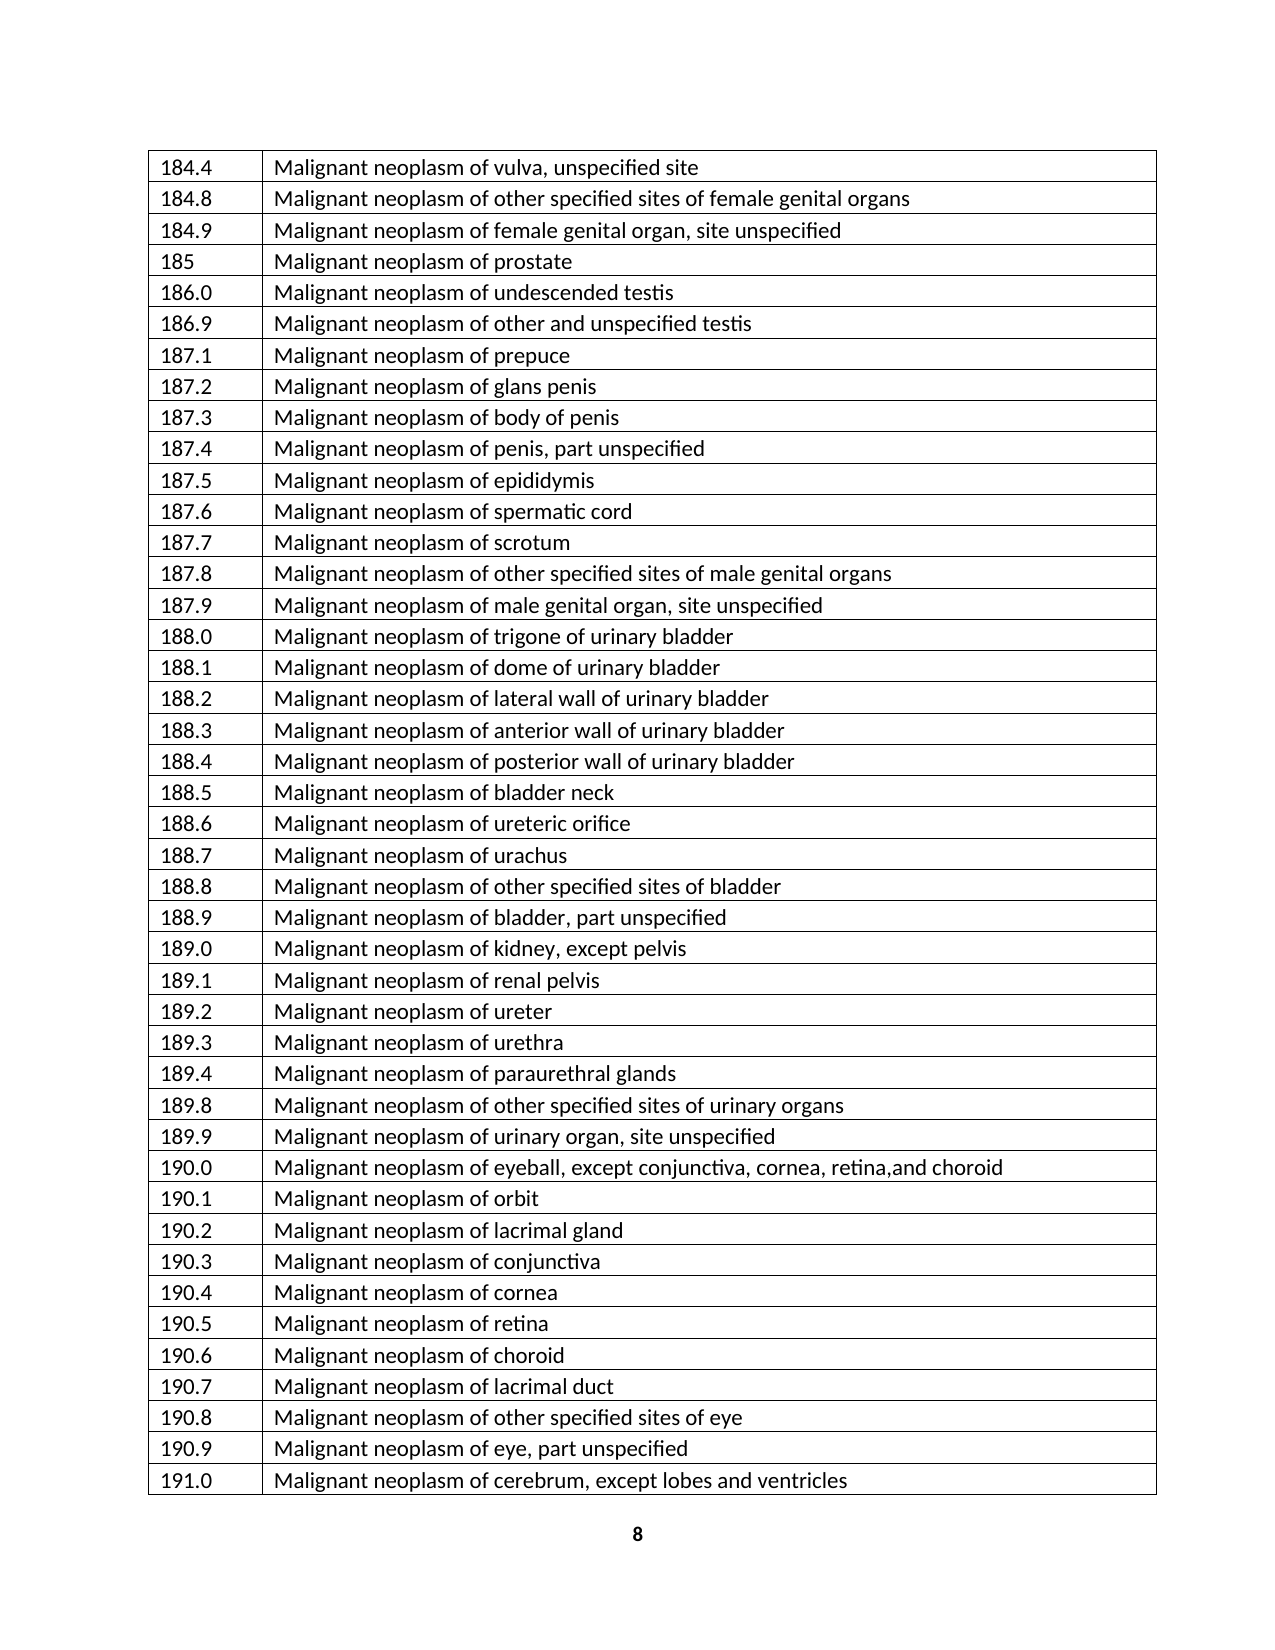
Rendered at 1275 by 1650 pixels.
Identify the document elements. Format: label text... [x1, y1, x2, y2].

table_cell Malignant neoplasm of urinary organ, site unspecified [263, 1120, 1156, 1150]
table_cell Malignant neoplasm of prepuce [263, 339, 1156, 369]
table_cell 189.1 [149, 964, 262, 994]
table_cell 190.3 [149, 1245, 262, 1275]
table_cell Malignant neoplasm of other specified sites of female genital organs [263, 182, 1156, 212]
table_cell Malignant neoplasm of dome of urinary bladder [263, 651, 1156, 681]
table_cell Malignant neoplasm of paraurethral glands [263, 1057, 1156, 1087]
table_cell 188.5 [149, 776, 262, 806]
table_cell 189.8 [149, 1089, 262, 1119]
table_cell 190.9 [149, 1432, 262, 1462]
table_cell 190.8 [149, 1401, 262, 1431]
table_cell 189.3 [149, 1026, 262, 1056]
table_cell 187.1 [149, 339, 262, 369]
table_cell Malignant neoplasm of lacrimal gland [263, 1214, 1156, 1244]
table_cell Malignant neoplasm of other and unspecified testis [263, 307, 1156, 337]
table_cell Malignant neoplasm of cerebrum, except lobes and ventricles [263, 1464, 1156, 1494]
table_cell Malignant neoplasm of scrotum [263, 526, 1156, 556]
table_cell 190.0 [149, 1151, 262, 1181]
table_cell 189.9 [149, 1120, 262, 1150]
table_cell Malignant neoplasm of epididymis [263, 464, 1156, 494]
table_cell 188.0 [149, 620, 262, 650]
table_cell 188.1 [149, 651, 262, 681]
table_cell 188.6 [149, 807, 262, 837]
table_cell Malignant neoplasm of female genital organ, site unspecified [263, 214, 1156, 244]
table_cell Malignant neoplasm of other specified sites of male genital organs [263, 557, 1156, 587]
table_cell Malignant neoplasm of eye, part unspecified [263, 1432, 1156, 1462]
table_cell 188.2 [149, 682, 262, 712]
table_cell Malignant neoplasm of cornea [263, 1276, 1156, 1306]
table_cell 187.2 [149, 370, 262, 400]
table_cell Malignant neoplasm of other specified sites of eye [263, 1401, 1156, 1431]
table_cell Malignant neoplasm of penis, part unspecified [263, 432, 1156, 462]
table_cell Malignant neoplasm of body of penis [263, 401, 1156, 431]
table_cell 187.9 [149, 589, 262, 619]
table_cell 187.6 [149, 495, 262, 525]
table_cell 184.4 [149, 151, 262, 181]
table_cell Malignant neoplasm of ureter [263, 995, 1156, 1025]
table_cell 185 [149, 245, 262, 275]
table_cell 186.9 [149, 307, 262, 337]
table_cell Malignant neoplasm of eyeball, except conjunctiva, cornea, retina,and choroid [263, 1151, 1156, 1181]
table_cell Malignant neoplasm of vulva, unspecified site [263, 151, 1156, 181]
table_cell Malignant neoplasm of urethra [263, 1026, 1156, 1056]
table_cell 187.8 [149, 557, 262, 587]
table_cell Malignant neoplasm of lateral wall of urinary bladder [263, 682, 1156, 712]
table_cell Malignant neoplasm of kidney, except pelvis [263, 932, 1156, 962]
table_cell Malignant neoplasm of prostate [263, 245, 1156, 275]
table_cell 188.4 [149, 745, 262, 775]
table_cell 190.2 [149, 1214, 262, 1244]
table_cell 187.3 [149, 401, 262, 431]
table_cell Malignant neoplasm of anterior wall of urinary bladder [263, 714, 1156, 744]
table_cell Malignant neoplasm of retina [263, 1307, 1156, 1337]
table_cell Malignant neoplasm of other specified sites of urinary organs [263, 1089, 1156, 1119]
table_cell 191.0 [149, 1464, 262, 1494]
table_cell 187.5 [149, 464, 262, 494]
table_cell 188.3 [149, 714, 262, 744]
table_cell 188.8 [149, 870, 262, 900]
table_cell Malignant neoplasm of ureteric orifice [263, 807, 1156, 837]
table_cell Malignant neoplasm of male genital organ, site unspecified [263, 589, 1156, 619]
table_cell Malignant neoplasm of glans penis [263, 370, 1156, 400]
table_cell Malignant neoplasm of bladder neck [263, 776, 1156, 806]
table_cell 186.0 [149, 276, 262, 306]
table_cell Malignant neoplasm of renal pelvis [263, 964, 1156, 994]
table_cell 190.1 [149, 1182, 262, 1212]
table_cell Malignant neoplasm of trigone of urinary bladder [263, 620, 1156, 650]
table_cell 184.8 [149, 182, 262, 212]
table_cell Malignant neoplasm of posterior wall of urinary bladder [263, 745, 1156, 775]
table_cell Malignant neoplasm of undescended testis [263, 276, 1156, 306]
table_cell Malignant neoplasm of conjunctiva [263, 1245, 1156, 1275]
table_cell 188.7 [149, 839, 262, 869]
table_cell 190.7 [149, 1370, 262, 1400]
table_cell 190.4 [149, 1276, 262, 1306]
table_cell 190.5 [149, 1307, 262, 1337]
table_cell 187.7 [149, 526, 262, 556]
table_cell Malignant neoplasm of spermatic cord [263, 495, 1156, 525]
table_cell 189.4 [149, 1057, 262, 1087]
table_cell 190.6 [149, 1339, 262, 1369]
table_cell Malignant neoplasm of choroid [263, 1339, 1156, 1369]
table_cell 187.4 [149, 432, 262, 462]
table_cell Malignant neoplasm of lacrimal duct [263, 1370, 1156, 1400]
table_cell 189.0 [149, 932, 262, 962]
table_cell Malignant neoplasm of other specified sites of bladder [263, 870, 1156, 900]
table_cell 189.2 [149, 995, 262, 1025]
table_cell 188.9 [149, 901, 262, 931]
table_cell Malignant neoplasm of urachus [263, 839, 1156, 869]
table_cell Malignant neoplasm of bladder, part unspecified [263, 901, 1156, 931]
table_cell 184.9 [149, 214, 262, 244]
table_cell Malignant neoplasm of orbit [263, 1182, 1156, 1212]
